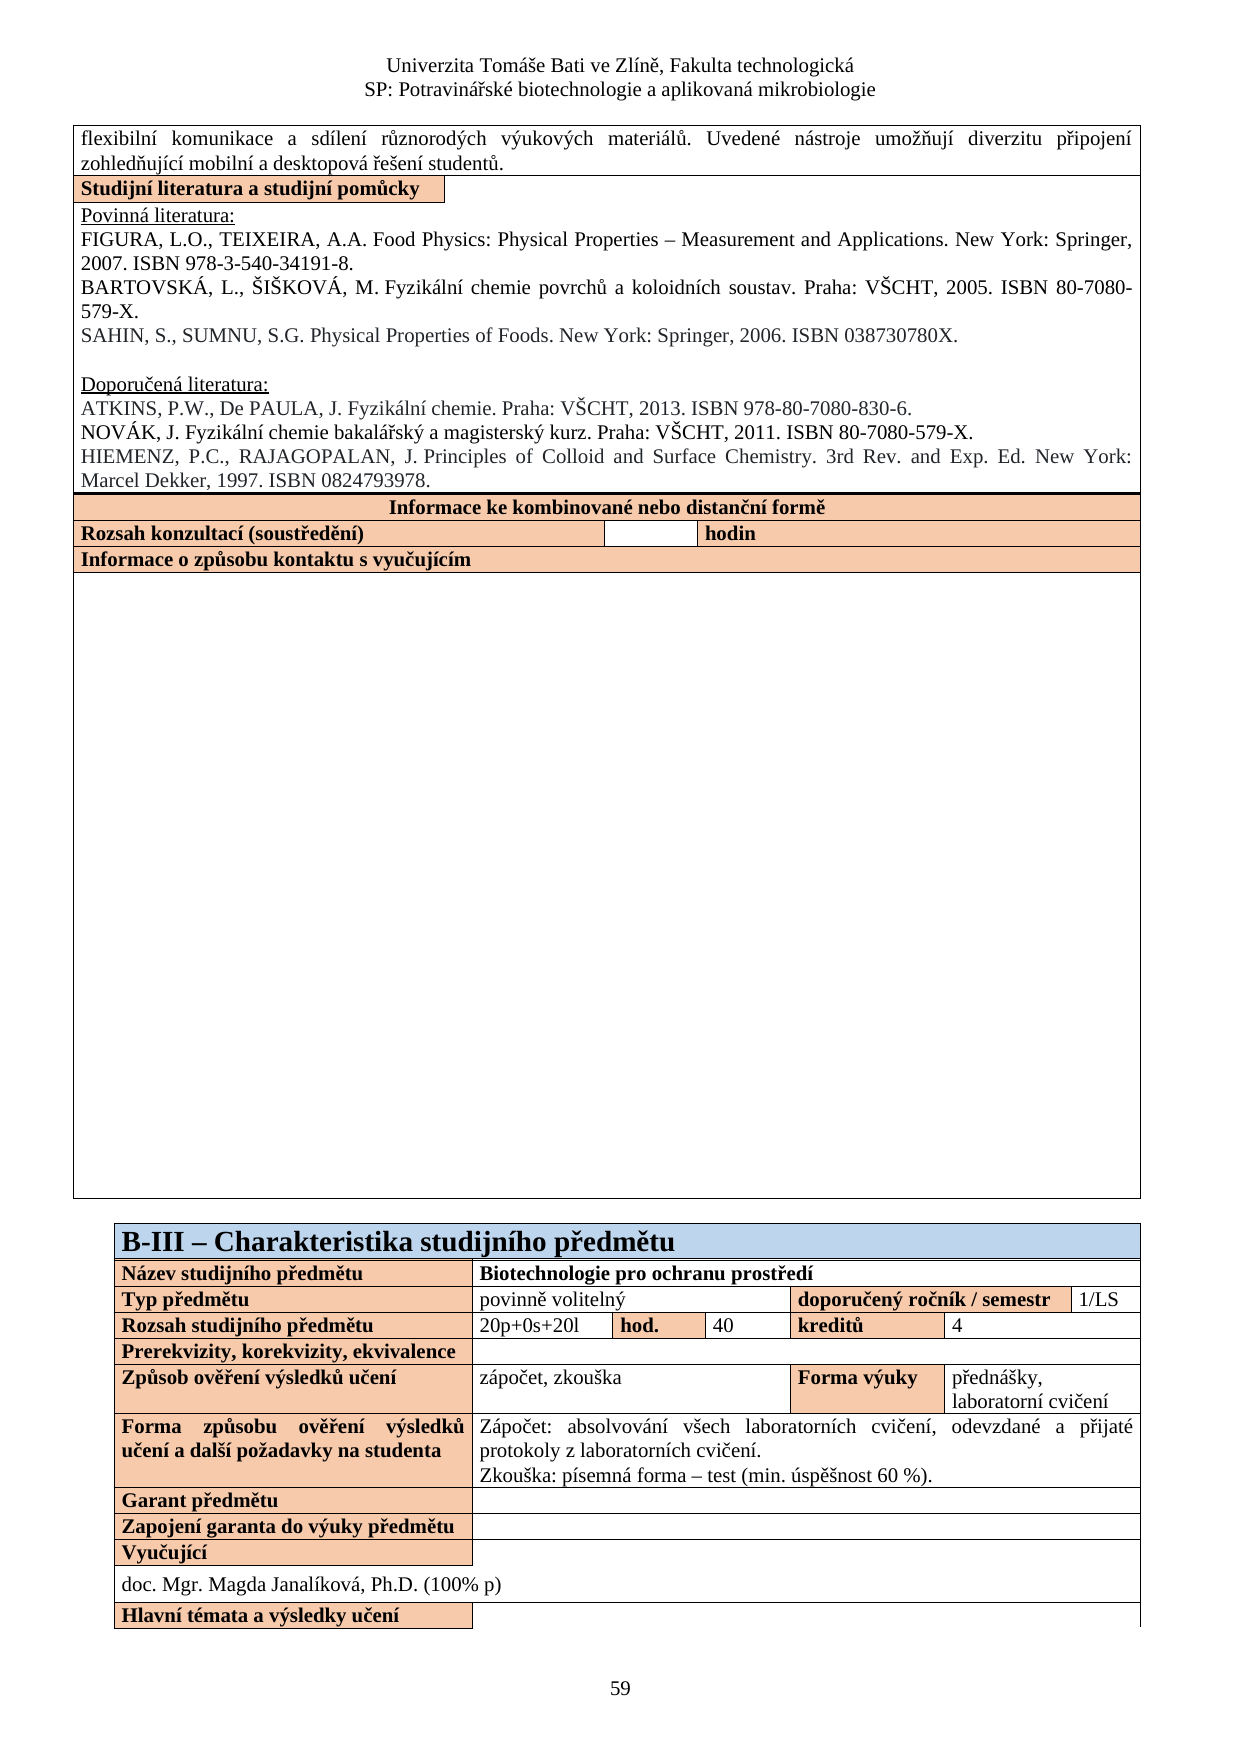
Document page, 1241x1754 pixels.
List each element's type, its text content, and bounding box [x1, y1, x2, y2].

table_cell Informace ke kombinované nebo distanční formě [74, 495, 1140, 520]
table_header B-III – Charakteristika studijního předmětu [115, 1224, 1140, 1258]
table_cell Rozsah konzultací (soustředění) [74, 521, 604, 546]
table_cell kreditů [791, 1313, 944, 1338]
table_cell Typ předmětu [115, 1287, 472, 1312]
table_cell [473, 1514, 1140, 1539]
table_cell Způsob ověření výsledků učení [115, 1365, 472, 1413]
table_cell Forma výuky [791, 1365, 944, 1413]
table_cell Název studijního předmětu [115, 1261, 472, 1286]
table_cell doc. Mgr. Magda Janalíková, Ph.D. (100% p) [115, 1565, 1140, 1602]
table_cell Povinná literatura: FIGURA, L.O., TEIXEIRA, A.A. Food Physics: Physical Properties – Measurement and Applications. New York: Springer, 2007. ISBN 978-3-540-34191-8. Bartovská, L., Šišková, M. Fyzikální chemie povrchů a koloidních soustav. Praha: VŠCHT, 2005. ISBN 80-7080-579-X. SAHIN, S., SUMNU, S.G. Physical Properties of Foods. New York: Springer, 2006. ISBN 038730780X. Doporučená literatura: ATKINS, P.W., De PAULA, J. Fyzikální chemie. Praha: VŠCHT, 2013. ISBN 978-80-7080-830-6. NOVÁK, J. Fyzikální chemie bakalářský a magisterský kurz. Praha: VŠCHT, 2011. ISBN 80-7080-579-X. HIEMENZ, P.C., RAJAGOPALAN, J. Principles of Colloid and Surface Chemistry. 3rd Rev. and Exp. Ed. New York: Marcel Dekker, 1997. ISBN 0824793978. [74, 202, 1140, 492]
table_cell Garant předmětu [115, 1488, 472, 1513]
table_cell Hlavní témata a výsledky učení [115, 1603, 472, 1628]
table_cell Informace o způsobu kontaktu s vyučujícím [74, 547, 1140, 572]
table_cell Forma způsobu ověření výsledků učení a další požadavky na studenta [115, 1414, 472, 1487]
table_cell hod. [613, 1313, 705, 1338]
table_cell Vyučující [115, 1540, 472, 1565]
table_cell hodin [698, 521, 1140, 546]
table_cell [473, 1603, 1141, 1628]
table_cell [473, 1339, 1140, 1364]
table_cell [74, 126, 1140, 174]
table_cell 40 [706, 1313, 790, 1338]
table_cell [473, 1488, 1140, 1513]
table_cell [473, 1540, 1140, 1565]
table_cell [445, 176, 1140, 202]
table_cell Zápočet: absolvování všech laboratorních cvičení, odevzdané a přijaté protokoly z laboratorních cvičení. Zkouška: písemná forma – test (min. úspěšnost 60 %). [473, 1414, 1140, 1487]
table_cell Rozsah studijního předmětu [115, 1313, 472, 1338]
table_cell povinně volitelný [473, 1287, 790, 1312]
table_cell zápočet, zkouška [473, 1365, 790, 1413]
table_cell Prerekvizity, korekvizity, ekvivalence [115, 1339, 472, 1364]
table_cell 4 [945, 1313, 1140, 1338]
table_cell Zapojení garanta do výuky předmětu [115, 1514, 472, 1539]
table_cell Biotechnologie pro ochranu prostředí [473, 1261, 1140, 1286]
table_cell [605, 521, 697, 546]
table_cell přednášky, laboratorní cvičení [945, 1365, 1140, 1413]
table_cell 20p+0s+20l [473, 1313, 612, 1338]
table_cell Studijní literatura a studijní pomůcky [74, 176, 444, 202]
table_cell 1/LS [1072, 1287, 1140, 1312]
table_cell [74, 573, 1140, 1198]
table_cell doporučený ročník / semestr [791, 1287, 1071, 1312]
